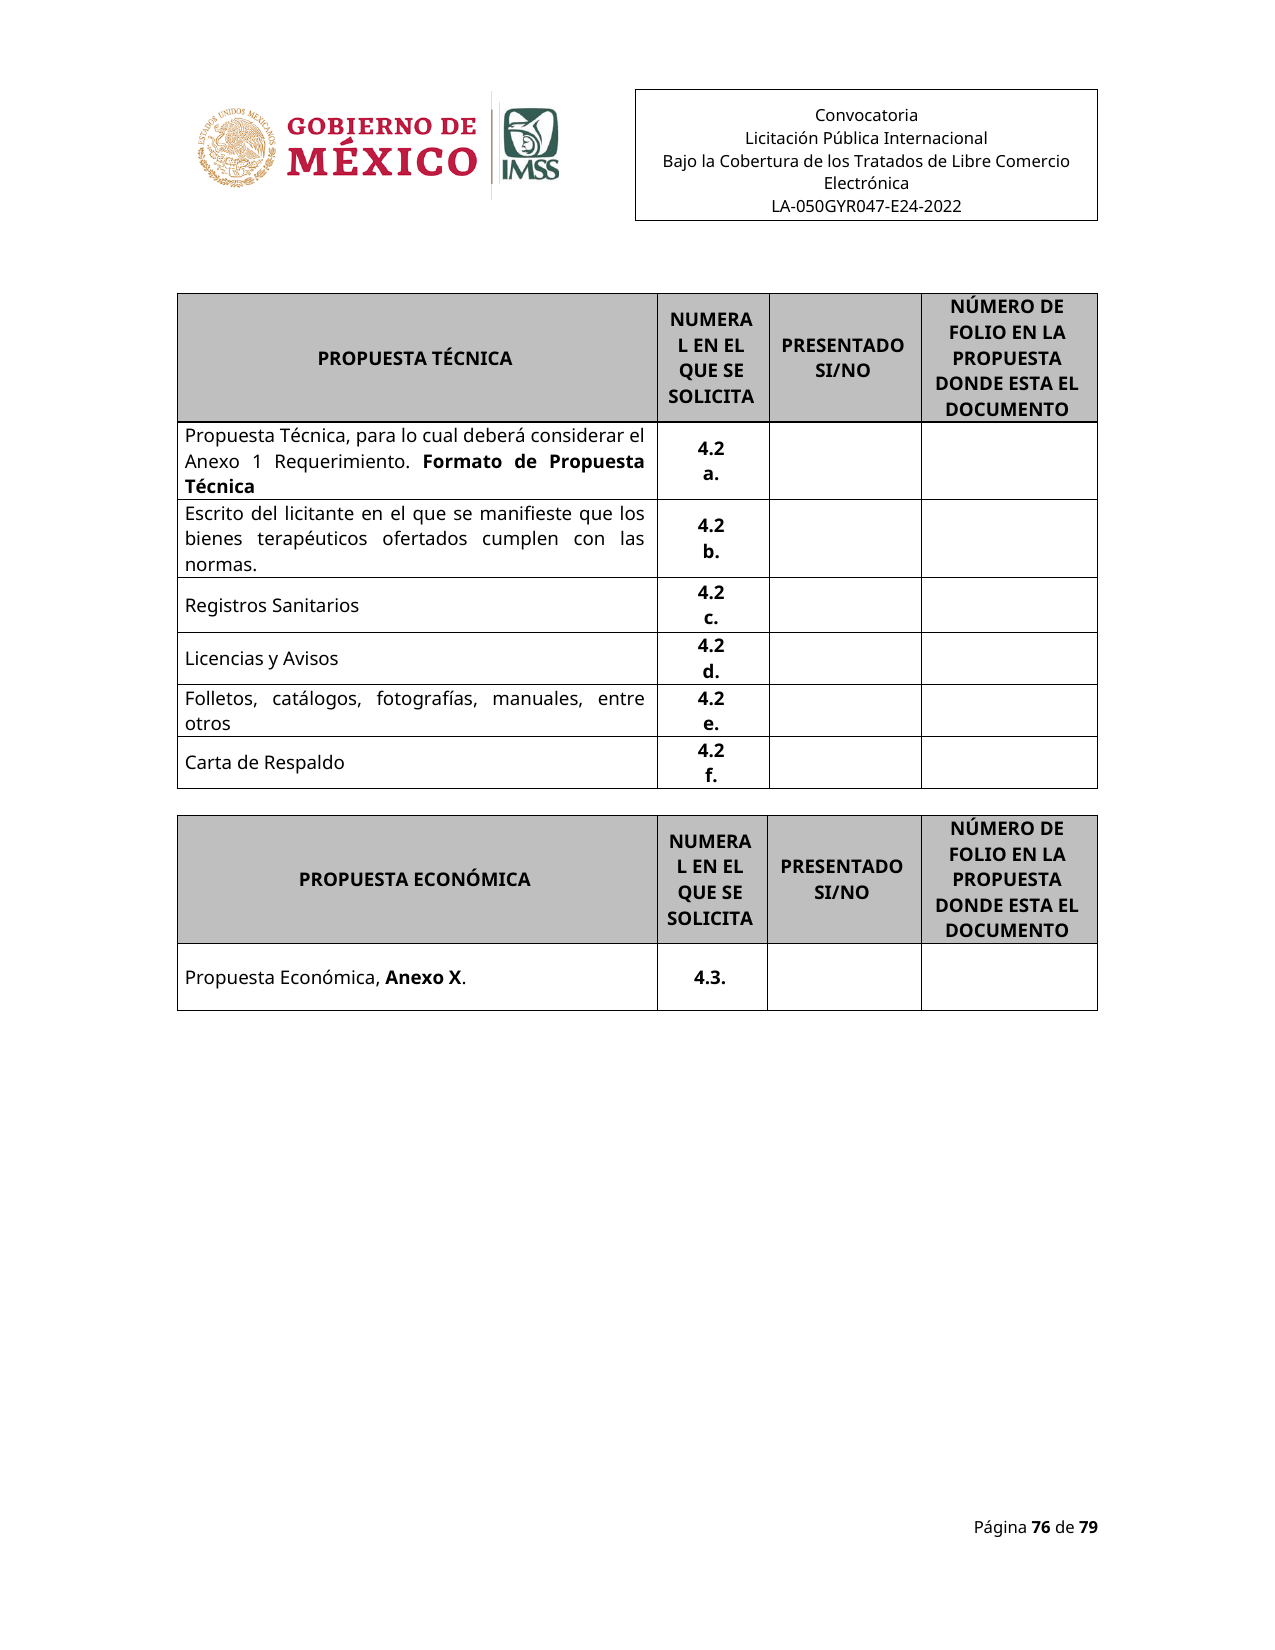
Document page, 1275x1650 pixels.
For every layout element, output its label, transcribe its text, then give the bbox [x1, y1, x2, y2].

table_header PRESENTADO SI/NO [768, 816, 921, 943]
table_cell [922, 944, 1097, 1010]
table_header PROPUESTA TÉCNICA [178, 294, 657, 421]
table_cell [770, 737, 921, 788]
table_cell [768, 944, 921, 1010]
table_cell [922, 423, 1097, 499]
table_cell [922, 737, 1097, 788]
table_cell [770, 500, 921, 577]
table_cell 4.2 a. [658, 423, 769, 499]
table_cell 4.3. [658, 944, 767, 1010]
table_header NUMERAL EN EL QUE SE SOLICITA [658, 816, 767, 943]
picture [188, 91, 560, 200]
table_cell [922, 578, 1097, 632]
table_cell Folletos, catálogos, fotografías, manuales, entre otros [178, 685, 657, 736]
table_cell Propuesta Económica, Anexo X. [178, 944, 657, 1010]
table_cell Carta de Respaldo [178, 737, 657, 788]
table_cell Propuesta Técnica, para lo cual deberá considerar el Anexo 1 Requerimiento. Formato de Propuesta Técnica [178, 423, 657, 499]
table_cell [770, 685, 921, 736]
table_header PRESENTADO SI/NO [770, 294, 921, 421]
table_cell Licencias y Avisos [178, 633, 657, 684]
table_cell 4.2 c. [658, 578, 769, 632]
table_cell [922, 633, 1097, 684]
table_cell 4.2 e. [658, 685, 769, 736]
table_header NUMERAL EN EL QUE SE SOLICITA [658, 294, 769, 421]
table_cell [770, 423, 921, 499]
table_cell [922, 500, 1097, 577]
table_cell [770, 633, 921, 684]
table_header NÚMERO DE FOLIO EN LA PROPUESTA DONDE ESTA EL DOCUMENTO [922, 294, 1097, 421]
table_cell [770, 578, 921, 632]
table_cell 4.2 d. [658, 633, 769, 684]
table_cell Escrito del licitante en el que se manifieste que los bienes terapéuticos ofertados cumplen con las normas. [178, 500, 657, 577]
table_cell Registros Sanitarios [178, 578, 657, 632]
table_cell [922, 685, 1097, 736]
table_header PROPUESTA ECONÓMICA [178, 816, 657, 943]
table_header NÚMERO DE FOLIO EN LA PROPUESTA DONDE ESTA EL DOCUMENTO [922, 816, 1097, 943]
table_cell 4.2 f. [658, 737, 769, 788]
table_cell 4.2 b. [658, 500, 769, 577]
